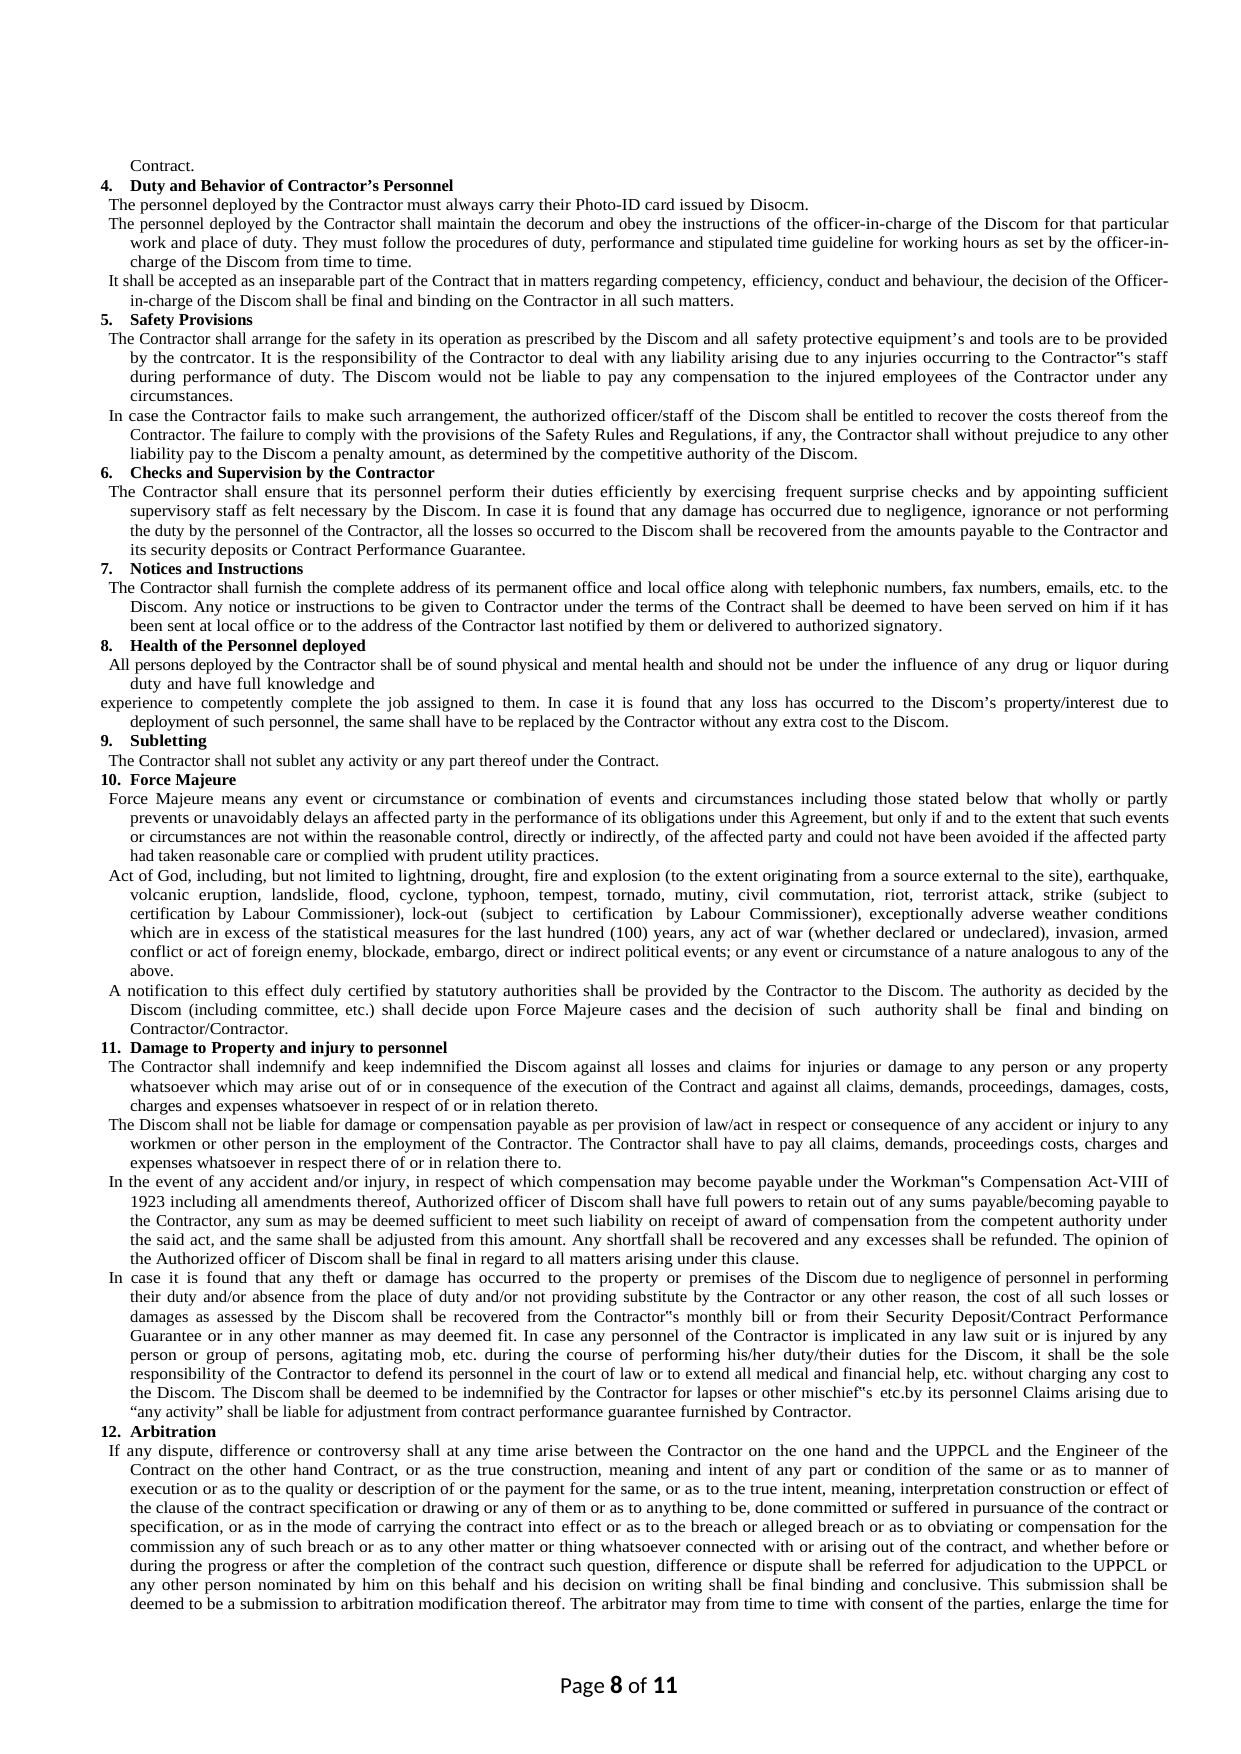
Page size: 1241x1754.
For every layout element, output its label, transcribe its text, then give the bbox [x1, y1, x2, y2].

subtitle Force Majeure [100, 769, 1169, 789]
list The Contractor shall indemnify and keep indemnified the Discom against all losses and claims for injuries or damage to any person or any property whatsoever which may arise out of or in consequence of the execution of the Contract and against all claims, demands, proceedings, damages, costs, charges and expenses whatsoever in respect of or in relation thereto. [100, 1057, 1169, 1115]
subtitle Checks and Supervision by the Contractor [100, 463, 1169, 482]
subtitle Notices and Instructions [100, 559, 1169, 578]
list The Contractor shall arrange for the safety in its operation as prescribed by the Discom and all safety protective equipment’s and tools are to be provided by the contrcator. It is the responsibility of the Contractor to deal with any liability arising due to any injuries occurring to the Contractor‟s staff during performance of duty. The Discom would not be liable to pay any compensation to the injured employees of the Contractor under any circumstances. [100, 329, 1169, 405]
subtitle Subletting [100, 731, 1169, 750]
subtitle Damage to Property and injury to personnel [100, 1038, 1169, 1057]
list In case it is found that any theft or damage has occurred to the property or premises of the Discom due to negligence of personnel in performing their duty and/or absence from the place of duty and/or not providing substitute by the Contractor or any other reason, the cost of all such losses or damages as assessed by the Discom shall be recovered from the Contractor‟s monthly bill or from their Security Deposit/Contract Performance Guarantee or in any other manner as may deemed fit. In case any personnel of the Contractor is implicated in any law suit or is injured by any person or group of persons, agitating mob, etc. during the course of performing his/her duty/their duties for the Discom, it shall be the sole responsibility of the Contractor to defend its personnel in the court of law or to extend all medical and financial help, etc. without charging any cost to the Discom. The Discom shall be deemed to be indemnified by the Contractor for lapses or other mischief‟s etc.by its personnel Claims arising due to “any activity” shall be liable for adjustment from contract performance guarantee furnished by Contractor. [100, 1268, 1169, 1421]
list It shall be accepted as an inseparable part of the Contract that in matters regarding competency, efficiency, conduct and behaviour, the decision of the Officer-in-charge of the Discom shall be final and binding on the Contractor in all such matters. [100, 271, 1169, 309]
subtitle Duty and Behavior of Contractor’s Personnel [100, 175, 1169, 194]
list In case the Contractor fails to make such arrangement, the authorized officer/staff of the Discom shall be entitled to recover the costs thereof from the Contractor. The failure to comply with the provisions of the Safety Rules and Regulations, if any, the Contractor shall without prejudice to any other liability pay to the Discom a penalty amount, as determined by the competitive authority of the Discom. [100, 405, 1169, 463]
list The Contractor shall furnish the complete address of its permanent office and local office along with telephonic numbers, fax numbers, emails, etc. to the Discom. Any notice or instructions to be given to Contractor under the terms of the Contract shall be deemed to have been served on him if it has been sent at local office or to the address of the Contractor last notified by them or delivered to authorized signatory. [100, 578, 1169, 635]
subtitle Safety Provisions [100, 309, 1169, 329]
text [100, 156, 1169, 175]
list A notification to this effect duly certified by statutory authorities shall be provided by the Contractor to the Discom. The authority as decided by the Discom (including committee, etc.) shall decide upon Force Majeure cases and the decision of such authority shall be final and binding on Contractor/Contractor. [100, 980, 1169, 1038]
text experience to competently complete the job assigned to them. In case it is found that any loss has occurred to the Discom’s property/interest due to deployment of such personnel, the same shall have to be replaced by the Contractor without any extra cost to the Discom. [100, 693, 1169, 731]
list The Contractor shall ensure that its personnel perform their duties efficiently by exercising frequent surprise checks and by appointing sufficient supervisory staff as felt necessary by the Discom. In case it is found that any damage has occurred due to negligence, ignorance or not performing the duty by the personnel of the Contractor, all the losses so occurred to the Discom shall be recovered from the amounts payable to the Contractor and its security deposits or Contract Performance Guarantee. [100, 482, 1169, 559]
subtitle Health of the Personnel deployed [100, 635, 1169, 654]
list The Discom shall not be liable for damage or compensation payable as per provision of law/act in respect or consequence of any accident or injury to any workmen or other person in the employment of the Contractor. The Contractor shall have to pay all claims, demands, proceedings costs, charges and expenses whatsoever in respect there of or in relation there to. [100, 1115, 1169, 1172]
list Act of God, including, but not limited to lightning, drought, fire and explosion (to the extent originating from a source external to the site), earthquake, volcanic eruption, landslide, flood, cyclone, typhoon, tempest, tornado, mutiny, civil commutation, riot, terrorist attack, strike (subject to certification by Labour Commissioner), lock-out (subject to certification by Labour Commissioner), exceptionally adverse weather conditions which are in excess of the statistical measures for the last hundred (100) years, any act of war (whether declared or undeclared), invasion, armed conflict or act of foreign enemy, blockade, embargo, direct or indirect political events; or any event or circumstance of a nature analogous to any of the above. [100, 865, 1169, 980]
list In the event of any accident and/or injury, in respect of which compensation may become payable under the Workman‟s Compensation Act-VIII of 1923 including all amendments thereof, Authorized officer of Discom shall have full powers to retain out of any sums payable/becoming payable to the Contractor, any sum as may be deemed sufficient to meet such liability on receipt of award of compensation from the competent authority under the said act, and the same shall be adjusted from this amount. Any shortfall shall be recovered and any excesses shall be refunded. The opinion of the Authorized officer of Discom shall be final in regard to all matters arising under this clause. [100, 1172, 1169, 1268]
subtitle Arbitration [100, 1421, 1169, 1441]
list The personnel deployed by the Contractor must always carry their Photo-ID card issued by Disocm. [100, 194, 1169, 214]
list All persons deployed by the Contractor shall be of sound physical and mental health and should not be under the influence of any drug or liquor during duty and have full knowledge and [100, 654, 1169, 693]
list The Contractor shall not sublet any activity or any part thereof under the Contract. [100, 750, 1169, 769]
list The personnel deployed by the Contractor shall maintain the decorum and obey the instructions of the officer-in-charge of the Discom for that particular work and place of duty. They must follow the procedures of duty, performance and stipulated time guideline for working hours as set by the officer-in-charge of the Discom from time to time. [100, 214, 1169, 271]
list Force Majeure means any event or circumstance or combination of events and circumstances including those stated below that wholly or partly prevents or unavoidably delays an affected party in the performance of its obligations under this Agreement, but only if and to the extent that such events or circumstances are not within the reasonable control, directly or indirectly, of the affected party and could not have been avoided if the affected party had taken reasonable care or complied with prudent utility practices. [100, 789, 1169, 865]
